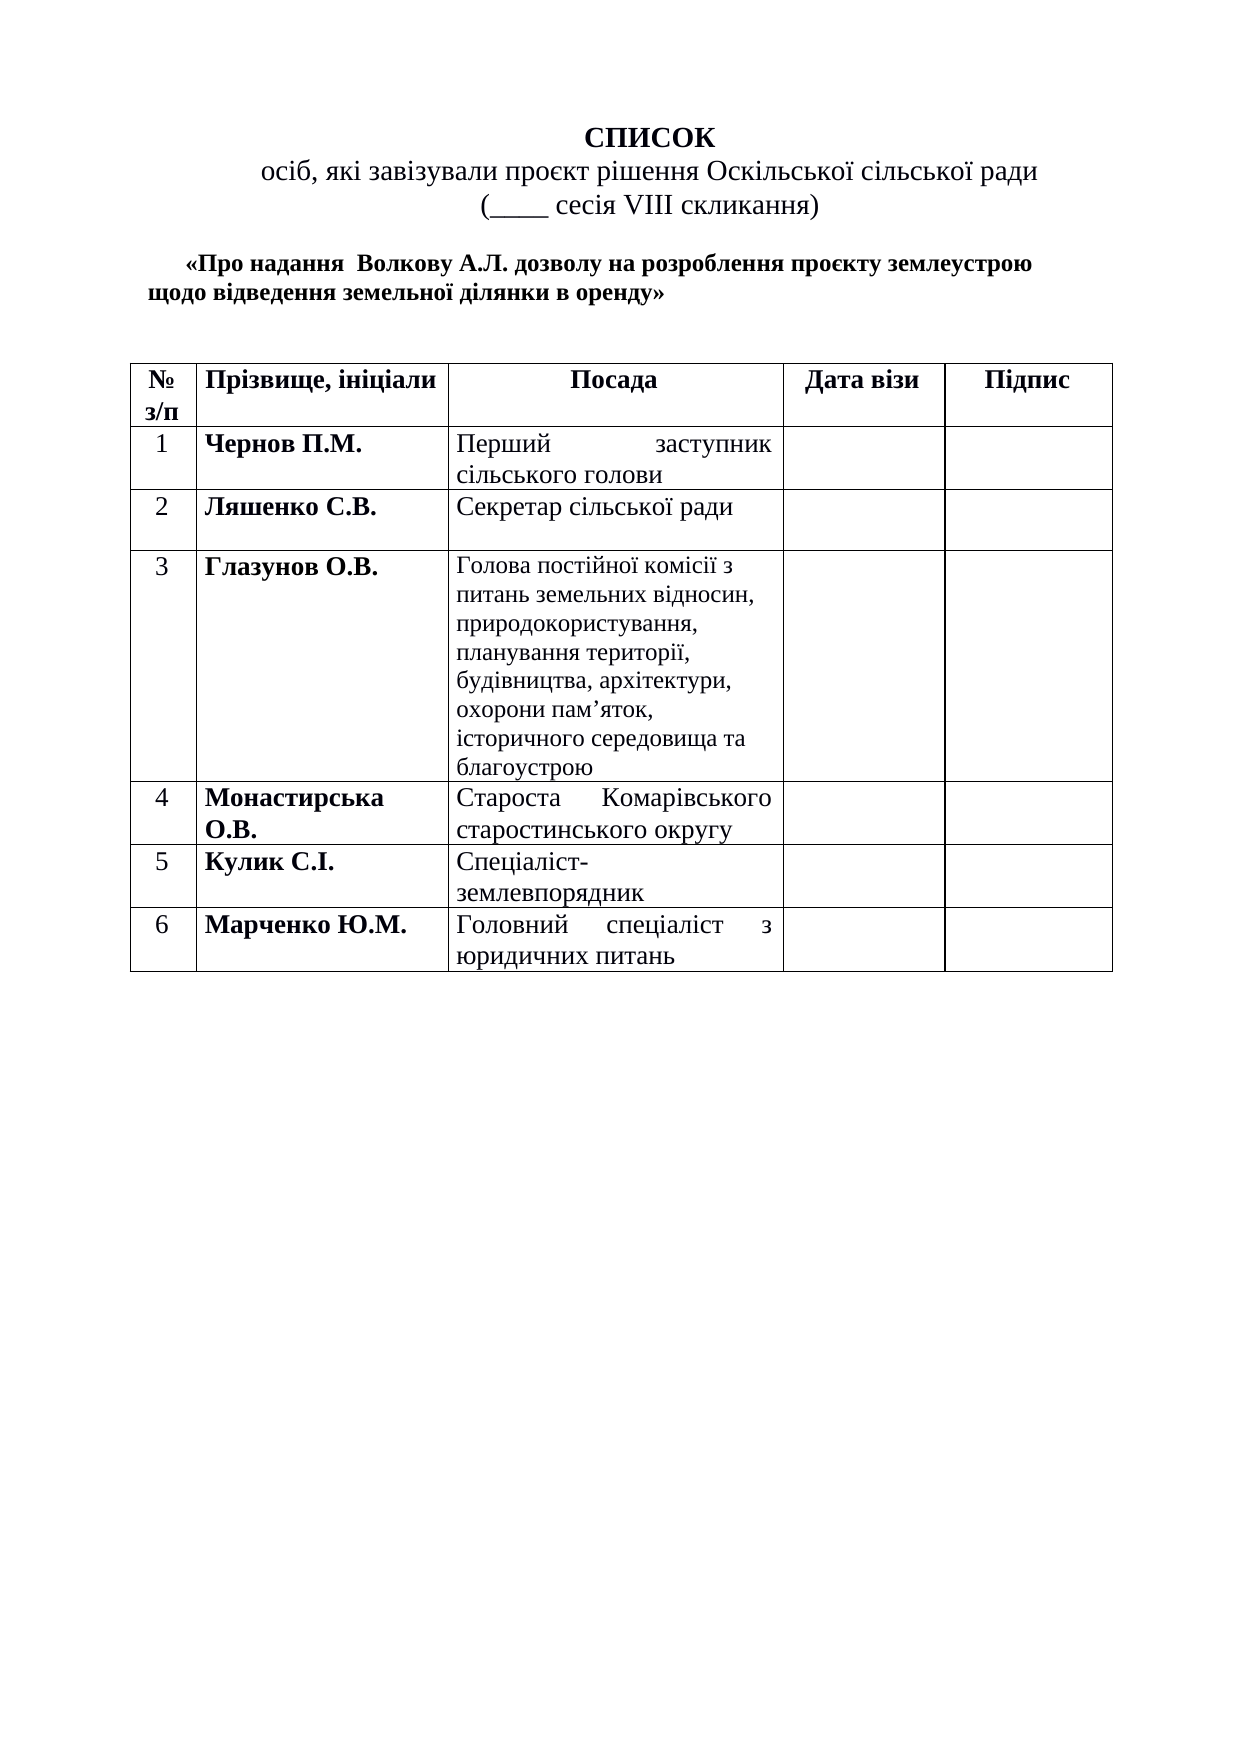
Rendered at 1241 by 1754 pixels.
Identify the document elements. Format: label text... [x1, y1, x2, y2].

table_header Посада [449, 364, 783, 426]
table_cell [784, 782, 944, 844]
table_cell [946, 490, 1112, 549]
table_cell 3 [131, 551, 196, 781]
table_cell Монастирська О.В. [197, 782, 448, 844]
table_cell Кулик С.І. [197, 845, 448, 907]
table_cell Чернов П.М. [197, 427, 448, 489]
table_cell Перший заступник сільського голови [449, 427, 783, 489]
table_cell 4 [131, 782, 196, 844]
table_cell Ляшенко С.В. [197, 490, 448, 549]
table_cell [784, 490, 944, 549]
table_cell [946, 908, 1112, 971]
table_cell 6 [131, 908, 196, 971]
table_cell Староста Комарівського старостинського округу [449, 782, 783, 844]
table_cell Секретар сільської ради [449, 490, 783, 549]
table_cell [946, 845, 1112, 907]
table_cell [946, 551, 1112, 781]
table_cell [784, 551, 944, 781]
table_header Підпис [946, 364, 1112, 426]
table_cell 5 [131, 845, 196, 907]
table_cell 1 [131, 427, 196, 489]
text «Про надання Волкову А.Л. дозволу на розроблення проєкту землеустрою [148, 248, 1152, 277]
table_cell Марченко Ю.М. [197, 908, 448, 971]
table_cell [784, 845, 944, 907]
table_cell Головний спеціаліст з юридичних питань [449, 908, 783, 971]
table_cell 2 [131, 490, 196, 549]
table_cell Глазунов О.В. [197, 551, 448, 781]
text щодо відведення земельної ділянки в оренду» [148, 277, 1152, 306]
table_cell [784, 908, 944, 971]
text СПИСОК [148, 120, 1152, 153]
table_header Прізвище, ініціали [197, 364, 448, 426]
text (____ сесія VІІІ скликання) [148, 187, 1152, 220]
table_cell [784, 427, 944, 489]
table_cell [946, 782, 1112, 844]
table_cell Голова постійної комісії з питань земельних відносин, природокористування, планування території, будівництва, архітектури, охорони пам’яток, історичного середовища та благоустрою [449, 551, 783, 781]
table_cell Спеціаліст- землевпорядник [449, 845, 783, 907]
table_cell [946, 427, 1112, 489]
table_header № з/п [131, 364, 196, 426]
table_header Дата візи [784, 364, 944, 426]
text осіб, які завізували проєкт рішення Оскільської сільської ради [148, 153, 1152, 187]
